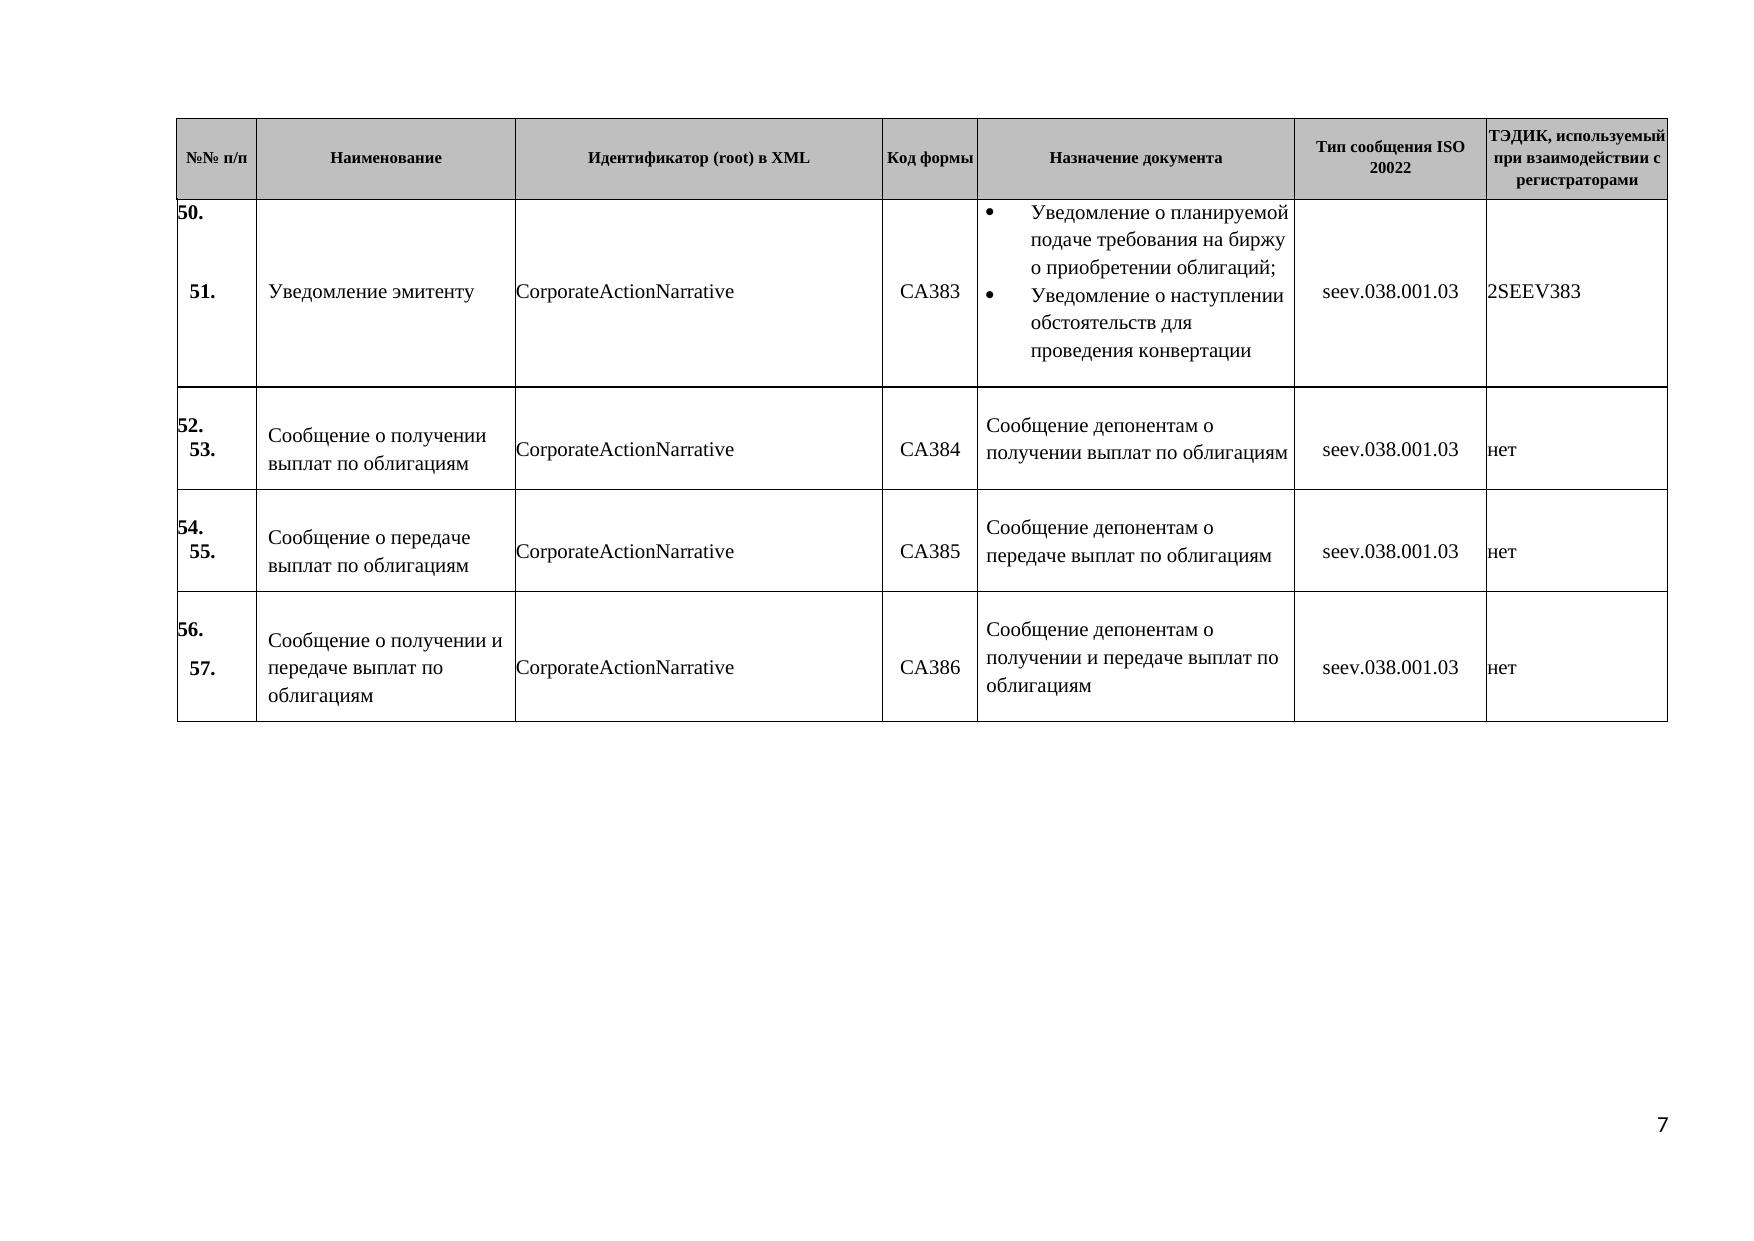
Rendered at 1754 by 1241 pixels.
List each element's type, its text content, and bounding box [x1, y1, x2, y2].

table_cell [178, 388, 256, 489]
table_cell [178, 592, 256, 721]
table_cell CA386 [883, 592, 977, 721]
table_cell seev.038.001.03 [1295, 388, 1486, 489]
table_cell Сообщение о передаче выплат по облигациям [257, 490, 515, 591]
table_cell CA385 [883, 490, 977, 591]
table_cell CA383 [883, 200, 977, 386]
table_cell CorporateActionNarrative [516, 592, 882, 721]
table_header Наименование [257, 119, 515, 199]
table_cell seev.038.001.03 [1295, 200, 1486, 386]
table_header Тип сообщения ISO 20022 [1295, 119, 1486, 199]
table_cell CorporateActionNarrative [516, 200, 882, 386]
table_cell [178, 490, 256, 591]
table_cell [178, 200, 256, 386]
table_cell CA384 [883, 388, 977, 489]
table_cell Уведомление эмитенту [257, 200, 515, 386]
table_cell CorporateActionNarrative [516, 490, 882, 591]
table_cell seev.038.001.03 [1295, 592, 1486, 721]
table_cell Уведомление о планируемой подаче требования на биржу о приобретении облигаций; Уведомление о наступлении обстоятельств для проведения конвертации [978, 200, 1294, 386]
table_cell seev.038.001.03 [1295, 490, 1486, 591]
table_cell 2SEEV383 [1487, 200, 1667, 386]
table_cell нет [1487, 490, 1667, 591]
table_cell CorporateActionNarrative [516, 388, 882, 489]
table_cell нет [1487, 592, 1667, 721]
table_cell Сообщение о получении и передаче выплат по облигациям [257, 592, 515, 721]
table_cell Сообщение депонентам о получении и передаче выплат по облигациям [978, 592, 1294, 721]
table_cell Сообщение о получении выплат по облигациям [257, 388, 515, 489]
table_cell Сообщение депонентам о передаче выплат по облигациям [978, 490, 1294, 591]
table_header ТЭДИК, используемый при взаимодействии с регистраторами [1487, 119, 1667, 199]
table_header №№ п/п [177, 119, 256, 199]
table_cell Сообщение депонентам о получении выплат по облигациям [978, 388, 1294, 489]
table_header Идентификатор (root) в XML [516, 119, 882, 199]
table_header Назначение документа [978, 119, 1294, 199]
table_cell нет [1487, 388, 1667, 489]
table_header Код формы [883, 119, 977, 199]
